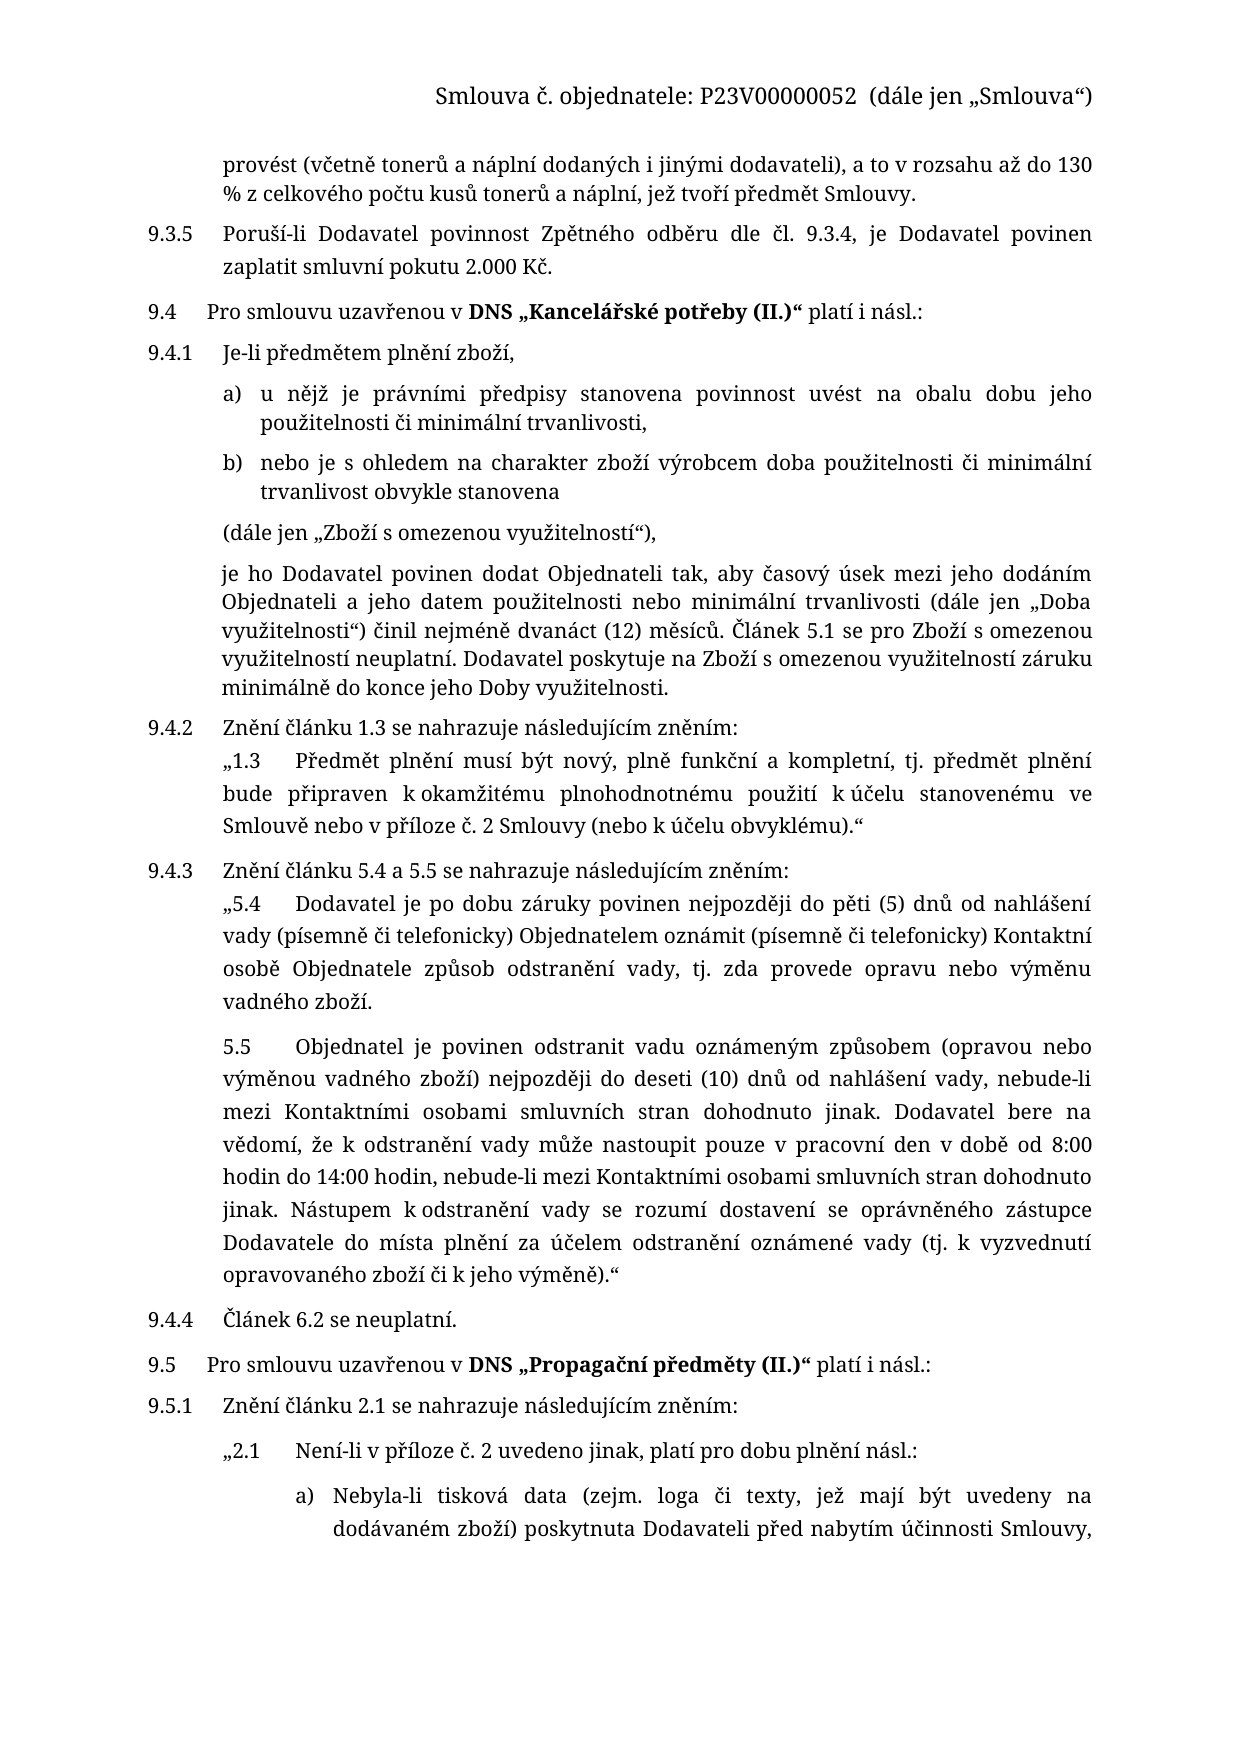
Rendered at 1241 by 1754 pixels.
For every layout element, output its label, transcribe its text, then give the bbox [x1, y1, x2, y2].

list Znění článku 1.3 se nahrazuje následujícím zněním: [148, 713, 1093, 742]
list „5.4 Dodavatel je po dobu záruky povinen nejpozději do pěti (5) dnů od nahlášení vady (písemně či telefonicky) Objednatelem oznámit (písemně či telefonicky) Kontaktní osobě Objednatele způsob odstranění vady, tj. zda provede opravu nebo výměnu vadného zboží. [223, 889, 1093, 1015]
list Znění článku 5.4 a 5.5 se nahrazuje následujícím zněním: [148, 856, 1093, 885]
list nebo je s ohledem na charakter zboží výrobcem doba použitelnosti či minimální trvanlivost obvykle stanovena [223, 448, 1093, 505]
list Článek 6.2 se neuplatní. [148, 1305, 1093, 1334]
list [148, 150, 1093, 207]
list Znění článku 2.1 se nahrazuje následujícím zněním: [148, 1391, 1093, 1420]
list u nějž je právními předpisy stanovena povinnost uvést na obalu dobu jeho použitelnosti či minimální trvanlivosti, [223, 379, 1093, 436]
text (dále jen „Zboží s omezenou využitelností“), [223, 518, 1093, 546]
list „1.3 Předmět plnění musí být nový, plně funkční a kompletní, tj. předmět plnění bude připraven k okamžitému plnohodnotnému použití k účelu stanovenému ve Smlouvě nebo v příloze č. 2 Smlouvy (nebo k účelu obvyklému).“ [223, 746, 1093, 840]
list Pro smlouvu uzavřenou v DNS „Kancelářské potřeby (II.)“ platí i násl.: [148, 297, 1093, 326]
list 5.5 Objednatel je povinen odstranit vadu oznámeným způsobem (opravou nebo výměnou vadného zboží) nejpozději do deseti (10) dnů od nahlášení vady, nebude-li mezi Kontaktními osobami smluvních stran dohodnuto jinak. Dodavatel bere na vědomí, že k odstranění vady může nastoupit pouze v pracovní den v době od 8:00 hodin do 14:00 hodin, nebude-li mezi Kontaktními osobami smluvních stran dohodnuto jinak. Nástupem k odstranění vady se rozumí dostavení se oprávněného zástupce Dodavatele do místa plnění za účelem odstranění oznámené vady (tj. k vyzvednutí opravovaného zboží či k jeho výměně).“ [223, 1032, 1093, 1289]
list Pro smlouvu uzavřenou v DNS „Propagační předměty (II.)“ platí i násl.: [148, 1350, 1093, 1379]
list Je-li předmětem plnění zboží, [148, 338, 1093, 367]
list „2.1 Není-li v příloze č. 2 uvedeno jinak, platí pro dobu plnění násl.: [223, 1436, 1093, 1465]
list Poruší-li Dodavatel povinnost Zpětného odběru dle čl. 9.3.4, je Dodavatel povinen zaplatit smluvní pokutu 2.000 Kč. [148, 219, 1093, 281]
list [295, 1482, 1093, 1543]
text je ho Dodavatel povinen dodat Objednateli tak, aby časový úsek mezi jeho dodáním Objednateli a jeho datem použitelnosti nebo minimální trvanlivosti (dále jen „Doba využitelnosti“) činil nejméně dvanáct (12) měsíců. Článek 5.1 se pro Zboží s omezenou využitelností neuplatní. Dodavatel poskytuje na Zboží s omezenou využitelností záruku minimálně do konce jeho Doby využitelnosti. [221, 559, 1093, 701]
